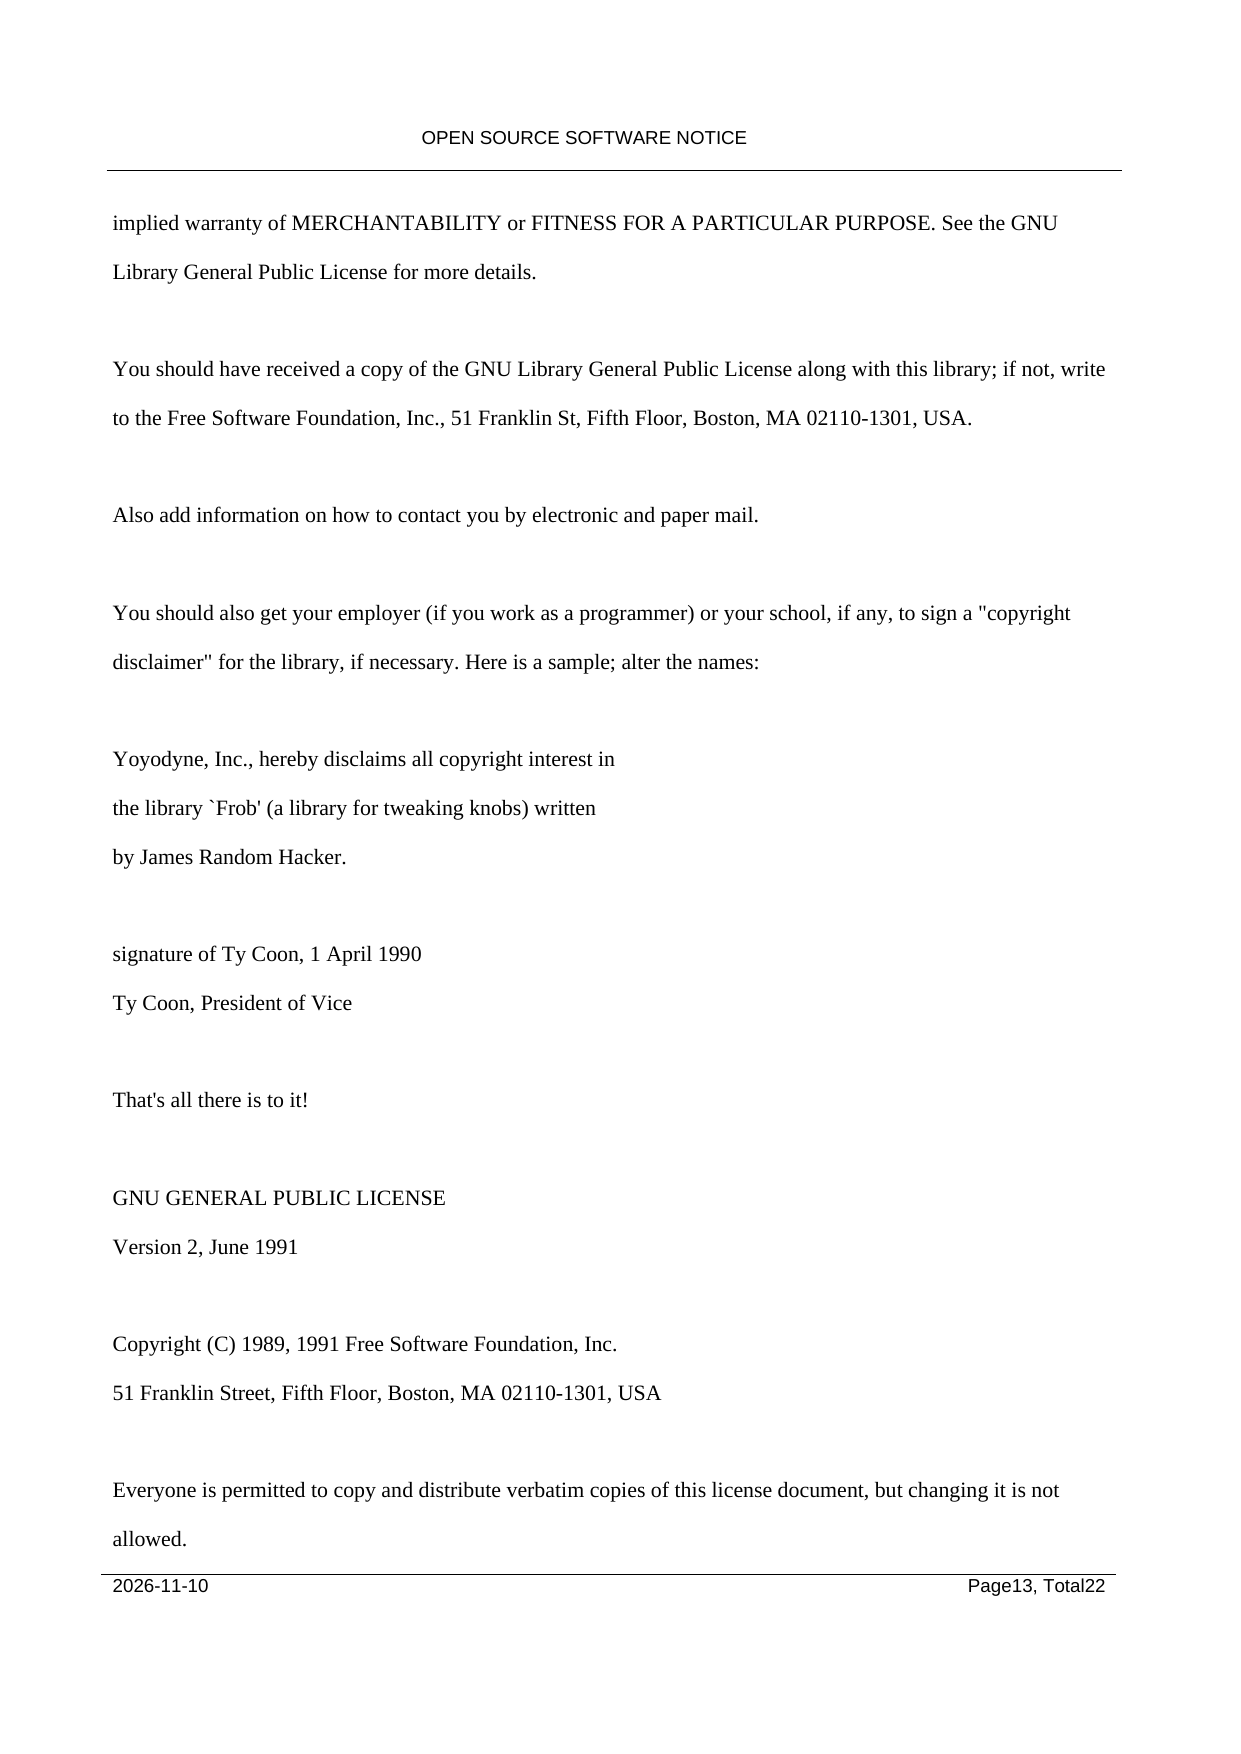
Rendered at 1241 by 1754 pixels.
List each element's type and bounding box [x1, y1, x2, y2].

text [112, 206, 1128, 1555]
